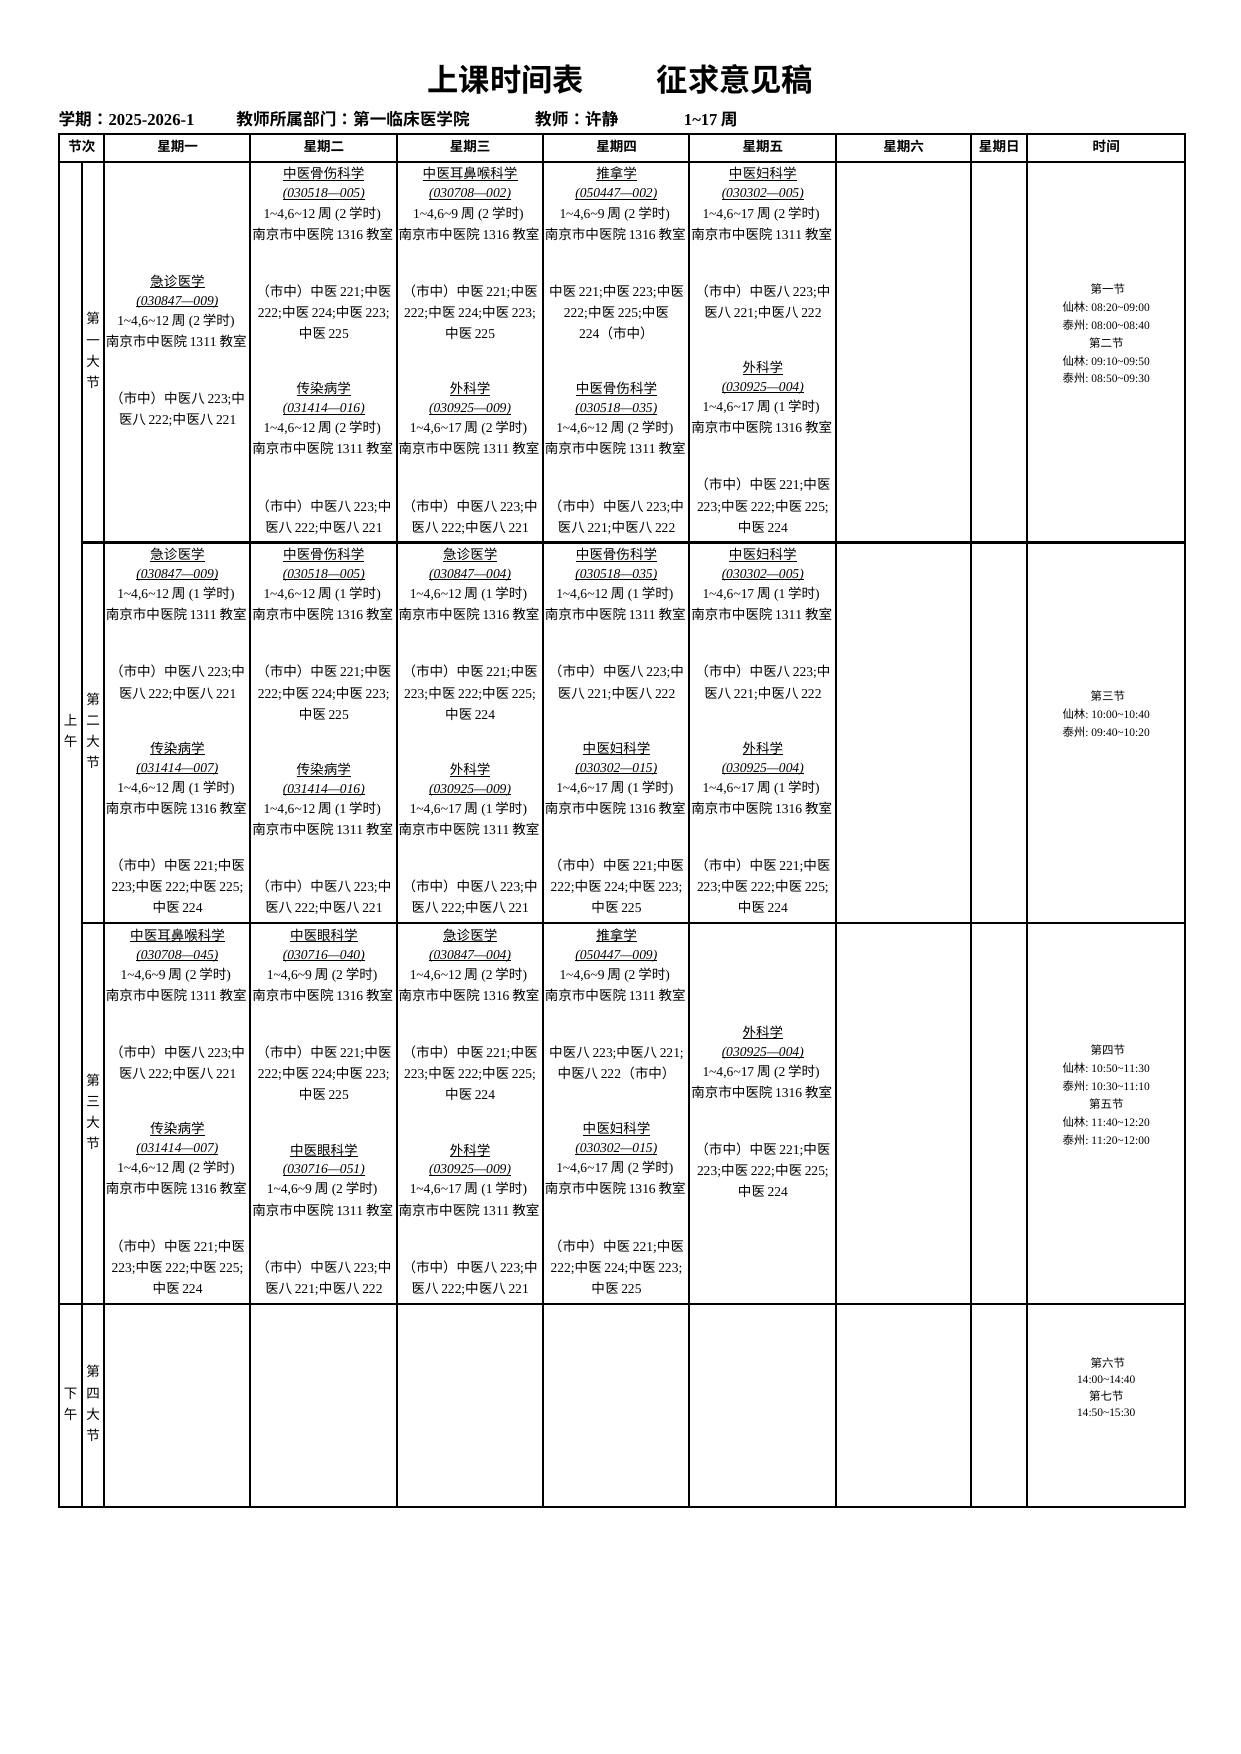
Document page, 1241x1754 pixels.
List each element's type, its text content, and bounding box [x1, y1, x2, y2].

table_header 星期六 [837, 135, 970, 161]
table_header 节次 [60, 135, 103, 161]
table_cell [972, 924, 1026, 1303]
table_cell 第二大节 [83, 544, 103, 922]
table_cell [837, 544, 970, 922]
table_cell 第四节 仙林: 10:50~11:30 泰州: 10:30~11:10 第五节 仙林: 11:40~12:20 泰州: 11:20~12:00 [1028, 924, 1184, 1303]
table_header 星期一 [105, 135, 249, 161]
table_cell 推拿学 (050447—009) 1~4,6~9周 (2学时) 南京市中医院1311教室 中医八223;中医八221;中医八222（市中） 中医妇科学 (030302—015) 1~4,6~17周 (2学时) 南京市中医院1316教室 （市中）中医221;中医222;中医224;中医223;中医225 [544, 924, 688, 1303]
table_cell 中医耳鼻喉科学 (030708—002) 1~4,6~9周 (2学时) 南京市中医院1316教室 （市中）中医221;中医222;中医224;中医223;中医225 外科学 (030925—009) 1~4,6~17周 (2学时) 南京市中医院1311教室 （市中）中医八223;中医八222;中医八221 [398, 163, 542, 541]
table_cell 急诊医学 (030847—004) 1~4,6~12周 (2学时) 南京市中医院1316教室 （市中）中医221;中医223;中医222;中医225;中医224 外科学 (030925—009) 1~4,6~17周 (1学时) 南京市中医院1311教室 （市中）中医八223;中医八222;中医八221 [398, 924, 542, 1303]
table_cell 第三大节 [83, 924, 103, 1303]
table_cell 第一节 仙林: 08:20~09:00 泰州: 08:00~08:40 第二节 仙林: 09:10~09:50 泰州: 08:50~09:30 [1028, 163, 1184, 541]
table_header 星期二 [251, 135, 396, 161]
table_cell [837, 1305, 970, 1506]
table_cell [251, 1305, 396, 1506]
table_cell 下午 [60, 1305, 81, 1506]
table_header 星期五 [690, 135, 835, 161]
table_cell 中医骨伤科学 (030518—005) 1~4,6~12周 (1学时) 南京市中医院1316教室 （市中）中医221;中医222;中医224;中医223;中医225 传染病学 (031414—016) 1~4,6~12周 (1学时) 南京市中医院1311教室 （市中）中医八223;中医八222;中医八221 [251, 544, 396, 922]
table_cell [544, 1305, 688, 1506]
table_cell [972, 544, 1026, 922]
table_cell 中医耳鼻喉科学 (030708—045) 1~4,6~9周 (2学时) 南京市中医院1311教室 （市中）中医八223;中医八222;中医八221 传染病学 (031414—007) 1~4,6~12周 (2学时) 南京市中医院1316教室 （市中）中医221;中医223;中医222;中医225;中医224 [105, 924, 249, 1303]
table_cell 中医骨伤科学 (030518—005) 1~4,6~12周 (2学时) 南京市中医院1316教室 （市中）中医221;中医222;中医224;中医223;中医225 传染病学 (031414—016) 1~4,6~12周 (2学时) 南京市中医院1311教室 （市中）中医八223;中医八222;中医八221 [251, 163, 396, 541]
table_cell [837, 924, 970, 1303]
table_cell 推拿学 (050447—002) 1~4,6~9周 (2学时) 南京市中医院1316教室 中医221;中医223;中医222;中医225;中医224（市中） 中医骨伤科学 (030518—035) 1~4,6~12周 (2学时) 南京市中医院1311教室 （市中）中医八223;中医八221;中医八222 [544, 163, 688, 541]
table_cell 第一大节 [83, 163, 103, 541]
text 学期：2025-2026-1 教师所属部门：第一临床医学院 教师：许静 1~17周 [58, 107, 1182, 130]
text 上课时间表 征求意见稿 [58, 58, 1182, 101]
table_cell [837, 163, 970, 541]
table_header 星期四 [544, 135, 688, 161]
table_cell 第六节 14:00~14:40 第七节 14:50~15:30 [1028, 1305, 1184, 1506]
table_header 时间 [1028, 135, 1184, 161]
table_cell [972, 163, 1026, 541]
table_cell 中医骨伤科学 (030518—035) 1~4,6~12周 (1学时) 南京市中医院1311教室 （市中）中医八223;中医八221;中医八222 中医妇科学 (030302—015) 1~4,6~17周 (1学时) 南京市中医院1316教室 （市中）中医221;中医222;中医224;中医223;中医225 [544, 544, 688, 922]
table_cell 外科学 (030925—004) 1~4,6~17周 (2学时) 南京市中医院1316教室 （市中）中医221;中医223;中医222;中医225;中医224 [690, 924, 835, 1303]
table_header 星期日 [972, 135, 1026, 161]
table_cell [398, 1305, 542, 1506]
table_cell 上午 [60, 163, 81, 1303]
table_cell 急诊医学 (030847—009) 1~4,6~12周 (2学时) 南京市中医院1311教室 （市中）中医八223;中医八222;中医八221 [105, 163, 249, 541]
table_cell 中医妇科学 (030302—005) 1~4,6~17周 (1学时) 南京市中医院1311教室 （市中）中医八223;中医八221;中医八222 外科学 (030925—004) 1~4,6~17周 (1学时) 南京市中医院1316教室 （市中）中医221;中医223;中医222;中医225;中医224 [690, 544, 835, 922]
table_cell 中医眼科学 (030716—040) 1~4,6~9周 (2学时) 南京市中医院1316教室 （市中）中医221;中医222;中医224;中医223;中医225 中医眼科学 (030716—051) 1~4,6~9周 (2学时) 南京市中医院1311教室 （市中）中医八223;中医八221;中医八222 [251, 924, 396, 1303]
table_cell 第三节 仙林: 10:00~10:40 泰州: 09:40~10:20 [1028, 544, 1184, 922]
table_cell 急诊医学 (030847—009) 1~4,6~12周 (1学时) 南京市中医院1311教室 （市中）中医八223;中医八222;中医八221 传染病学 (031414—007) 1~4,6~12周 (1学时) 南京市中医院1316教室 （市中）中医221;中医223;中医222;中医225;中医224 [105, 544, 249, 922]
table_cell 中医妇科学 (030302—005) 1~4,6~17周 (2学时) 南京市中医院1311教室 （市中）中医八223;中医八221;中医八222 外科学 (030925—004) 1~4,6~17周 (1学时) 南京市中医院1316教室 （市中）中医221;中医223;中医222;中医225;中医224 [690, 163, 835, 541]
table_header 星期三 [398, 135, 542, 161]
table_cell 急诊医学 (030847—004) 1~4,6~12周 (1学时) 南京市中医院1316教室 （市中）中医221;中医223;中医222;中医225;中医224 外科学 (030925—009) 1~4,6~17周 (1学时) 南京市中医院1311教室 （市中）中医八223;中医八222;中医八221 [398, 544, 542, 922]
table_cell 第四大节 [83, 1305, 103, 1506]
table_cell [105, 1305, 249, 1506]
table_cell [972, 1305, 1026, 1506]
table_cell [690, 1305, 835, 1506]
